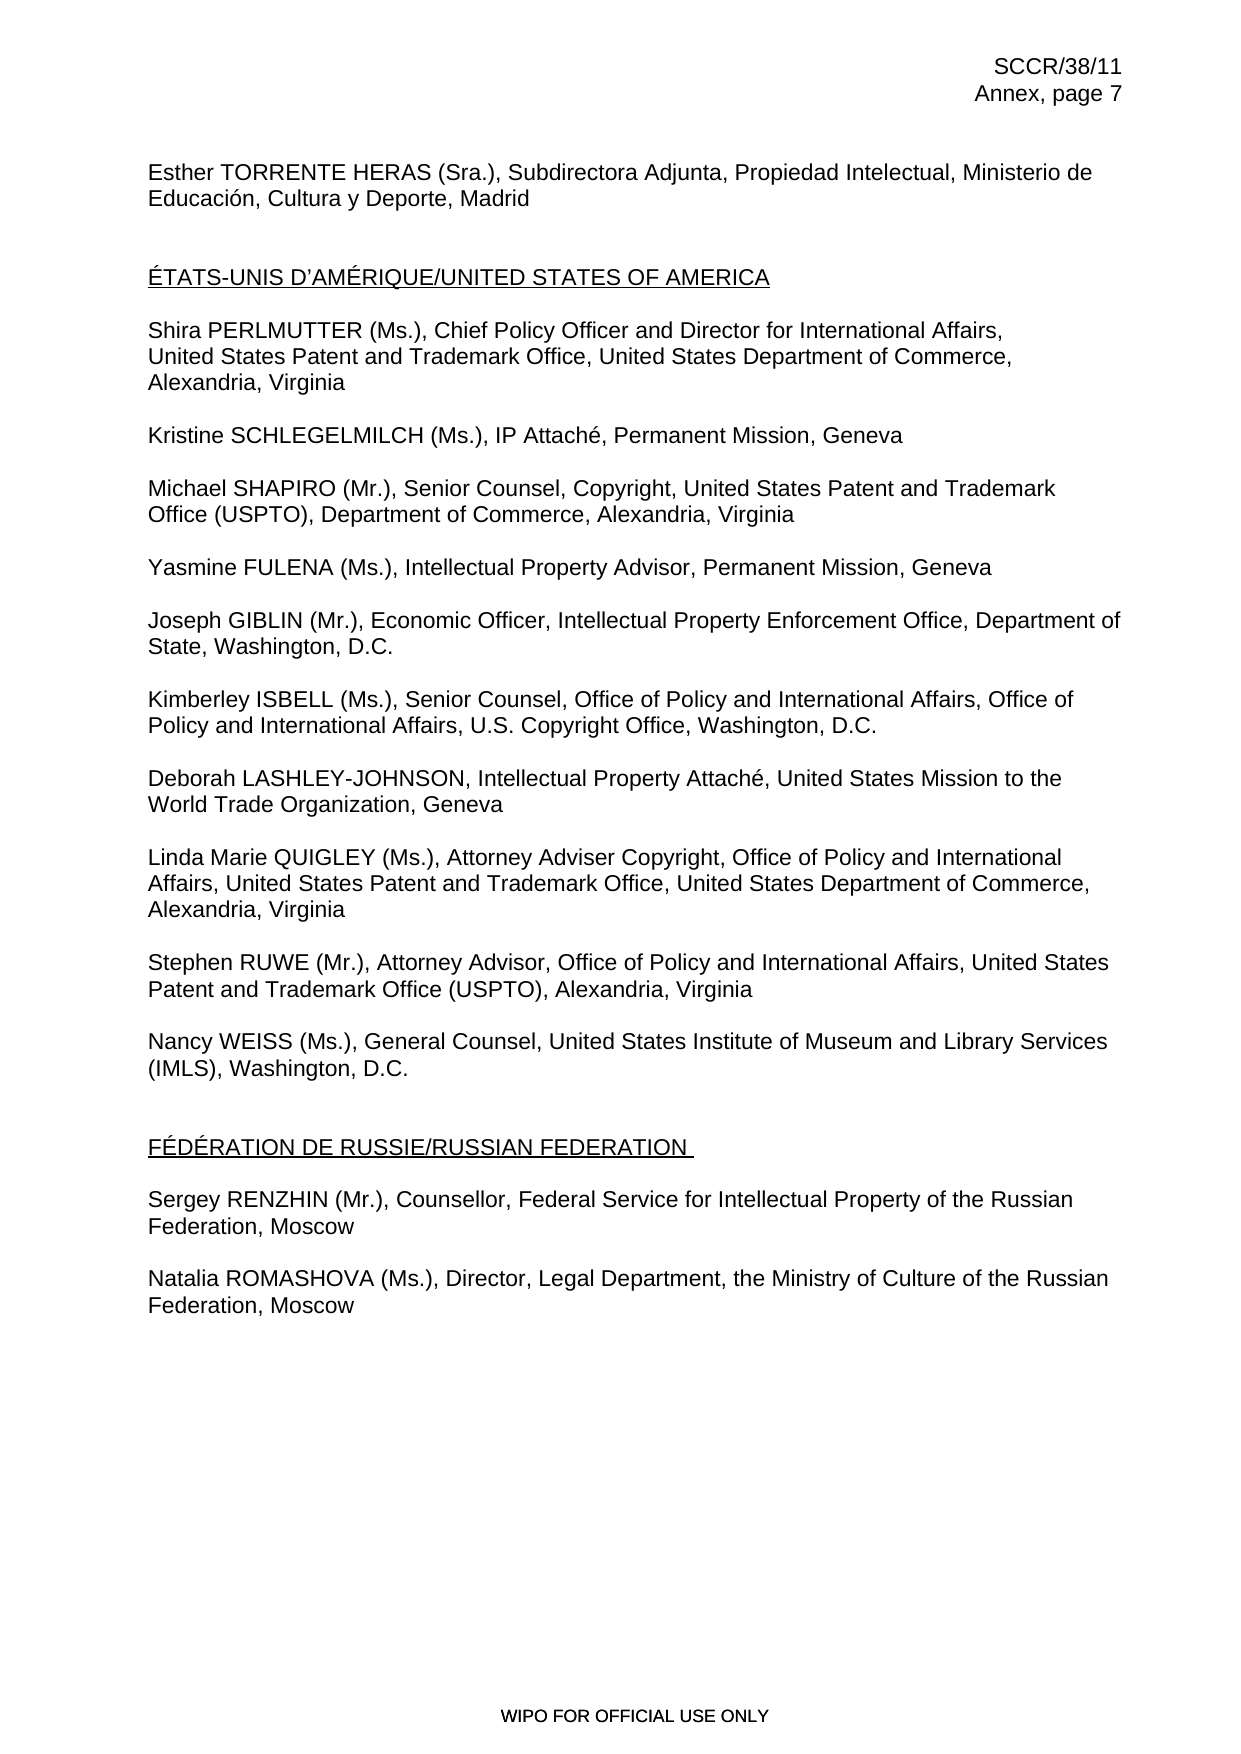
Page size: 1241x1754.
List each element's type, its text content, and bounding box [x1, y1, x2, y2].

text Esther TORRENTE HERAS (Sra.), Subdirectora Adjunta, Propiedad Intelectual, Ministerio de Educación, Cultura y Deporte, Madrid [148, 158, 1122, 211]
text ÉTATS-UNIS D’AMÉRIQUE/UNITED STATES OF AMERICA [148, 264, 1122, 290]
text Kristine SCHLEGELMILCH (Ms.), IP Attaché, Permanent Mission, Geneva [148, 422, 1122, 448]
text Natalia ROMASHOVA (Ms.), Director, Legal Department, the Ministry of Culture of the Russian Federation, Moscow [148, 1265, 1122, 1318]
text Kimberley ISBELL (Ms.), Senior Counsel, Office of Policy and International Affairs, Office of Policy and International Affairs, U.S. Copyright Office, Washington, D.C. [148, 686, 1122, 738]
text Yasmine FULENA (Ms.), Intellectual Property Advisor, Permanent Mission, Geneva [148, 554, 1122, 580]
text Shira PERLMUTTER (Ms.), Chief Policy Officer and Director for International Affairs, United States Patent and Trademark Office, United States Department of Commerce, Alexandria, Virginia [148, 317, 1122, 396]
text Nancy WEISS (Ms.), General Counsel, United States Institute of Museum and Library Services (IMLS), Washington, D.C. [148, 1028, 1122, 1081]
text Linda Marie QUIGLEY (Ms.), Attorney Adviser Copyright, Office of Policy and International Affairs, United States Patent and Trademark Office, United States Department of Commerce, Alexandria, Virginia [148, 844, 1122, 923]
text FÉDÉRATION DE RUSSIE/RUSSIAN FEDERATION [148, 1134, 1122, 1160]
text Joseph GIBLIN (Mr.), Economic Officer, Intellectual Property Enforcement Office, Department of State, Washington, D.C. [148, 607, 1122, 659]
text Sergey RENZHIN (Mr.), Counsellor, Federal Service for Intellectual Property of the Russian Federation, Moscow [148, 1186, 1122, 1239]
text Office (USPTO), Department of Commerce, Alexandria, Virginia [148, 501, 1122, 527]
text Michael SHAPIRO (Mr.), Senior Counsel, Copyright, United States Patent and Trademark [148, 475, 1122, 501]
text Deborah LASHLEY-JOHNSON, Intellectual Property Attaché, United States Mission to the World Trade Organization, Geneva [148, 765, 1122, 817]
text Stephen RUWE (Mr.), Attorney Advisor, Office of Policy and International Affairs, United States Patent and Trademark Office (USPTO), Alexandria, Virginia [148, 949, 1122, 1002]
